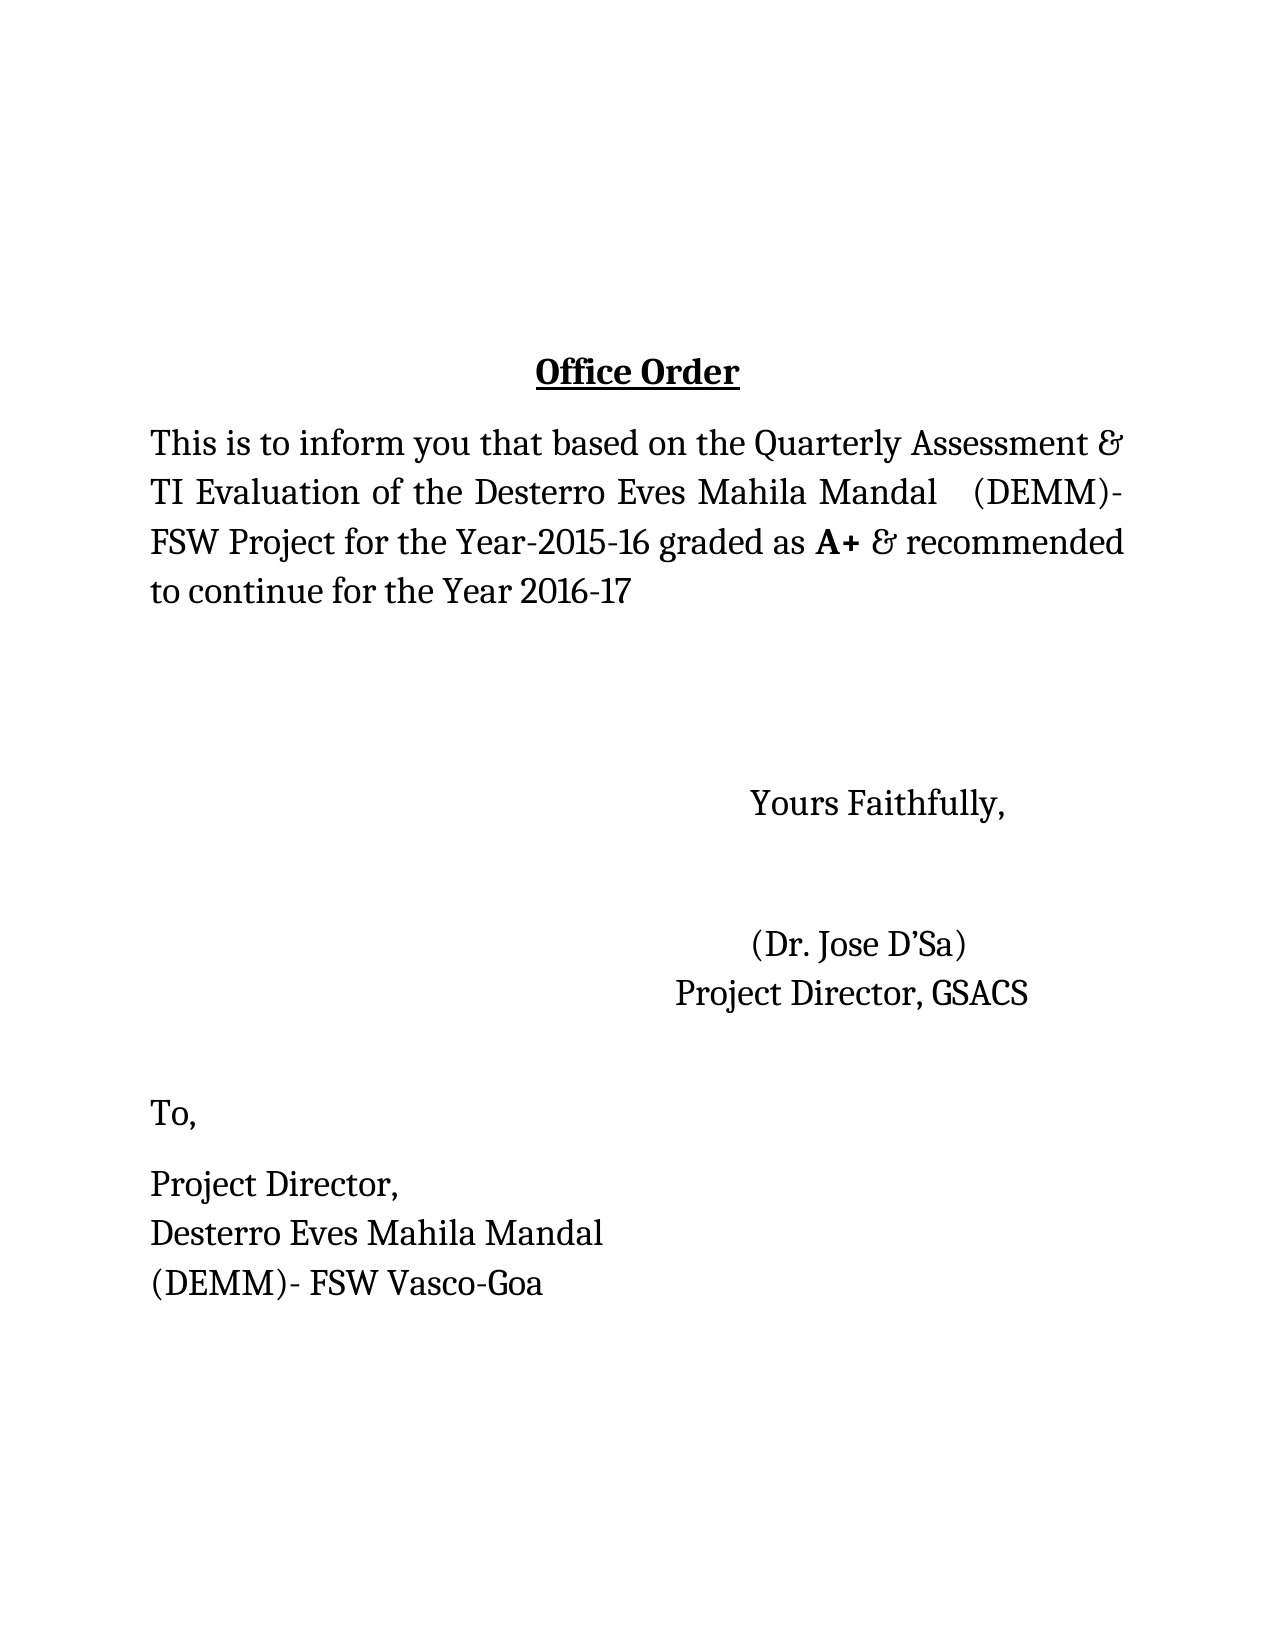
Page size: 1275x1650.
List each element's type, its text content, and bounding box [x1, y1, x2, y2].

text This is to inform you that based on the Quarterly Assessment & TI Evaluation of the Desterro Eves Mahila Mandal (DEMM)- FSW Project for the Year-2015-16 graded as A+ & recommended to continue for the Year 2016-17 [150, 421, 1125, 613]
text Yours Faithfully, [750, 781, 1125, 824]
text Office Order [150, 351, 1125, 394]
text Desterro Eves Mahila Mandal [150, 1212, 1125, 1255]
text (Dr. Jose D’Sa) [750, 922, 1125, 965]
text Project Director, GSACS [600, 972, 1125, 1015]
text To, [150, 1092, 1125, 1135]
text (DEMM)- FSW Vasco-Goa [150, 1261, 1125, 1304]
text Project Director, [150, 1162, 1125, 1205]
